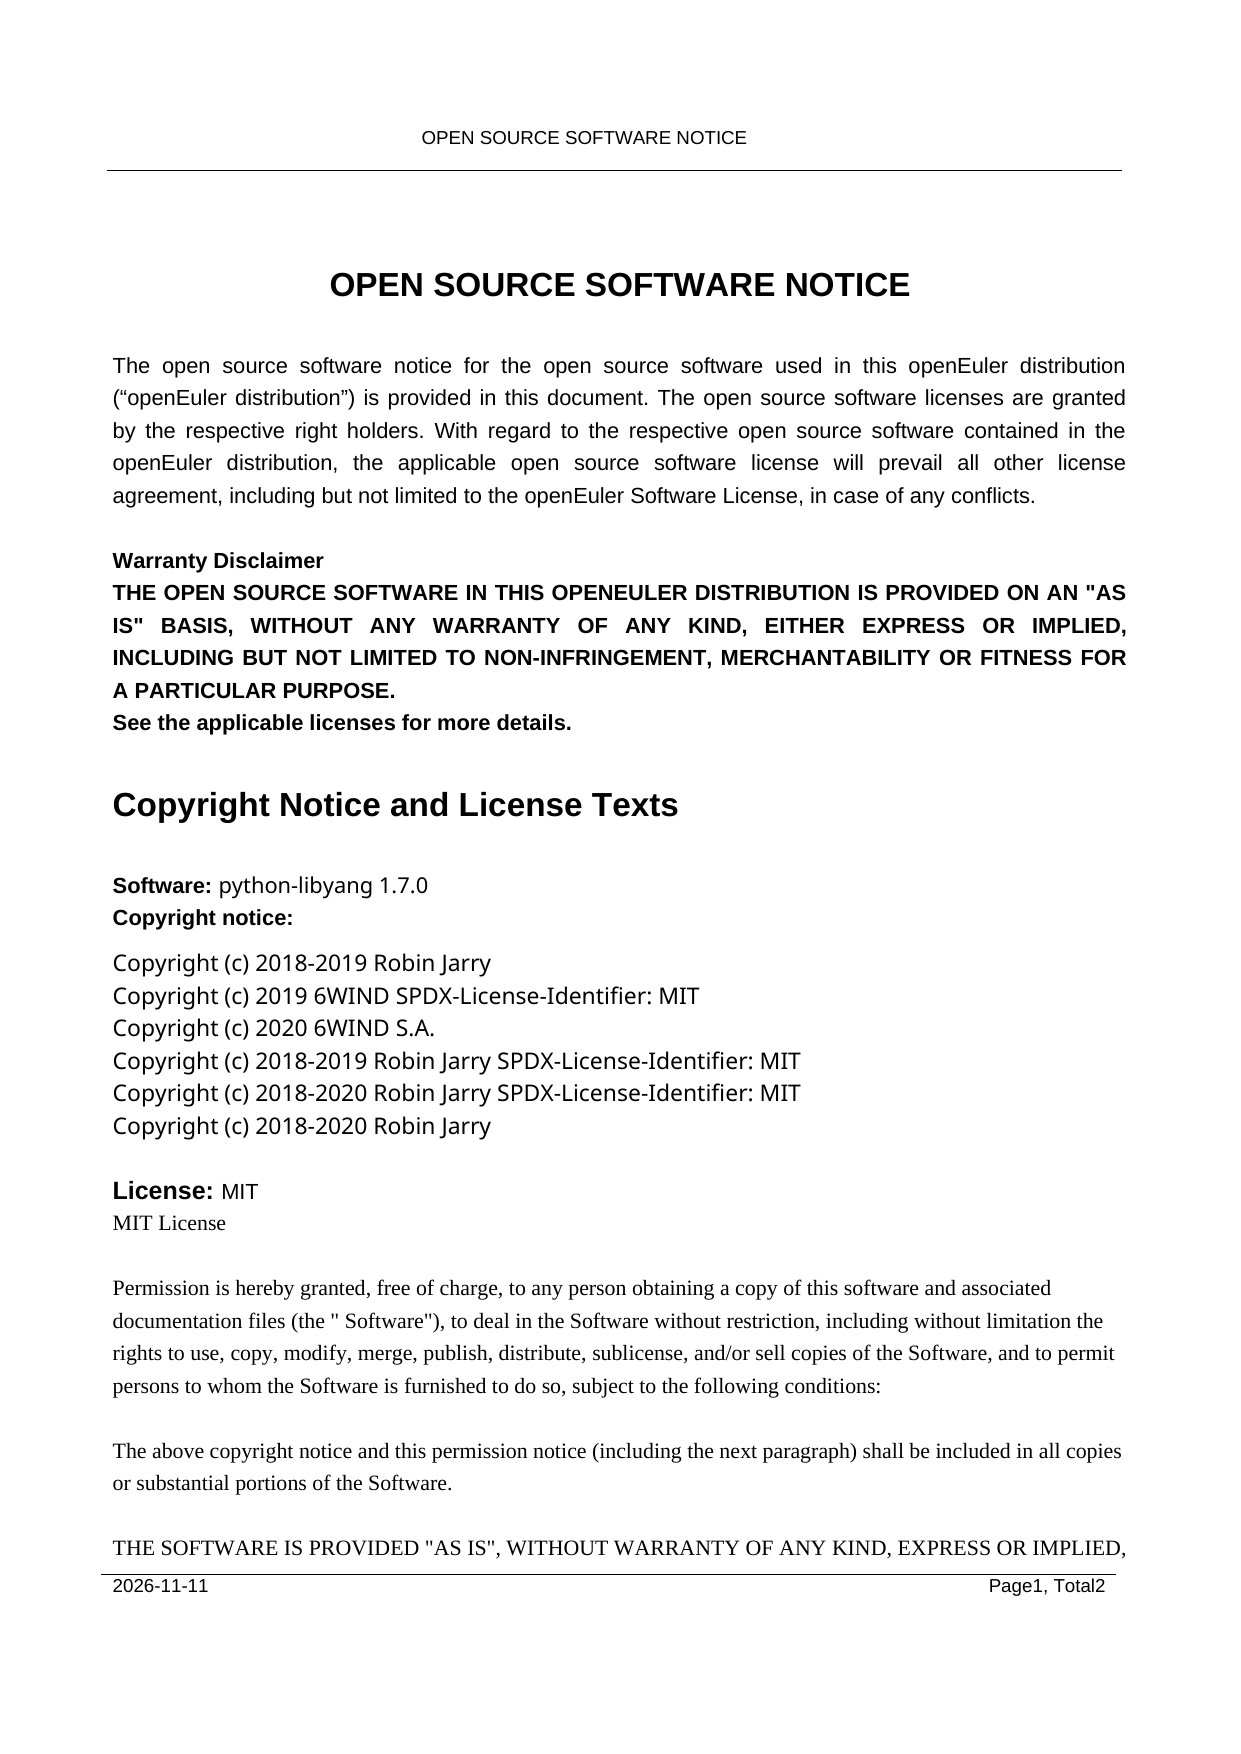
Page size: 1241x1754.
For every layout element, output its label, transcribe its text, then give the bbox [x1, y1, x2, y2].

text Copyright notice: [112, 901, 1128, 934]
text Warranty Disclaimer [112, 544, 1128, 576]
text Copyright (c) 2018-2019 Robin Jarry Copyright (c) 2019 6WIND SPDX-License-Identifier: MIT Copyright (c) 2020 6WIND S.A. Copyright (c) 2018-2019 Robin Jarry SPDX-License-Identifier: MIT Copyright (c) 2018-2020 Robin Jarry SPDX-License-Identifier: MIT Copyright (c) 2018-2020 Robin Jarry [112, 947, 1128, 1174]
text OPEN SOURCE SOFTWARE NOTICE [112, 251, 1128, 316]
title Software: python-libyang 1.7.0 [112, 869, 1128, 901]
text The open source software notice for the open source software used in this openEuler distribution (“openEuler distribution”) is provided in this document. The open source software licenses are granted by the respective right holders. With regard to the respective open source software contained in the openEuler distribution, the applicable open source software license will prevail all other license agreement, including but not limited to the openEuler Software License, in case of any conflicts. [112, 349, 1128, 511]
text THE OPEN SOURCE SOFTWARE IN THIS OPENEULER DISTRIBUTION IS PROVIDED ON AN "AS IS" BASIS, WITHOUT ANY WARRANTY OF ANY KIND, EITHER EXPRESS OR IMPLIED, INCLUDING BUT NOT LIMITED TO NON-INFRINGEMENT, MERCHANTABILITY OR FITNESS FOR A PARTICULAR PURPOSE. See the applicable licenses for more details. [112, 576, 1128, 739]
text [112, 1207, 1128, 1564]
text Copyright Notice and License Texts [112, 771, 1128, 836]
text License: MIT [112, 1174, 1128, 1207]
